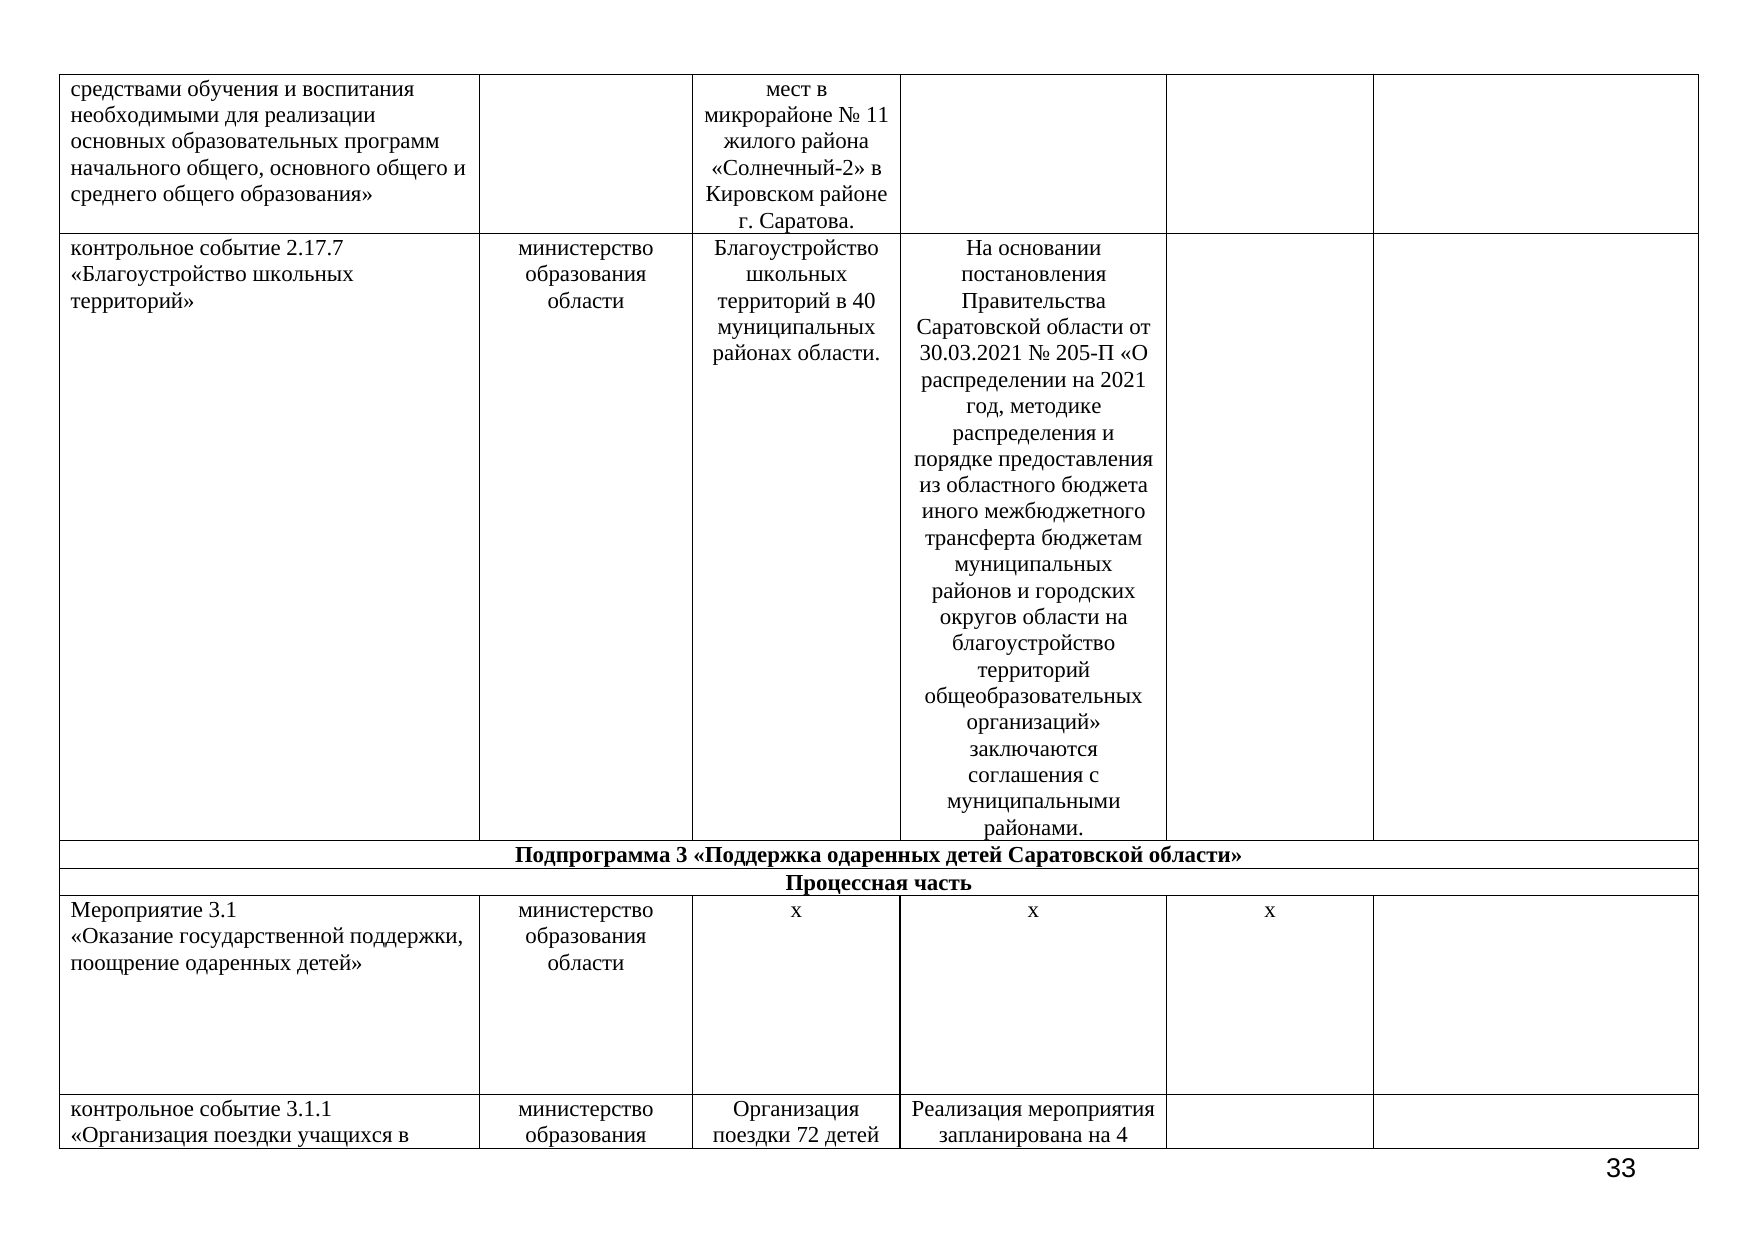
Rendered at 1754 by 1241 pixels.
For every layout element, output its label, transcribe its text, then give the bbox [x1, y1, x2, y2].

table_cell [1374, 896, 1698, 1094]
table_cell [901, 75, 1166, 233]
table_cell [60, 1095, 479, 1148]
table_cell Процессная часть [60, 869, 1698, 895]
table_cell министерство образования области [480, 234, 692, 840]
table_cell [1167, 234, 1373, 840]
table_cell х [1167, 896, 1373, 1094]
table_cell [1374, 234, 1698, 840]
table_cell [1167, 75, 1373, 233]
table_cell На основании постановления Правительства Саратовской области от 30.03.2021 № 205-П «О распределении на 2021 год, методике распределения и порядке предоставления из областного бюджета иного межбюджетного трансферта бюджетам муниципальных районов и городских округов области на благоустройство территорий общеобразовательных организаций» заключаются соглашения с муниципальными районами. [901, 234, 1166, 840]
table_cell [693, 1095, 899, 1148]
table_cell [1374, 75, 1698, 233]
table_cell [1374, 1095, 1698, 1148]
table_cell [901, 1095, 1166, 1148]
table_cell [693, 75, 900, 233]
table_cell министерство образования области [480, 896, 692, 1094]
table_cell контрольное событие 2.17.7 «Благоустройство школьных территорий» [60, 234, 479, 840]
table_cell Благоустройство школьных территорий в 40 муниципальных районах области. [693, 234, 900, 840]
table_cell Подпрограмма 3 «Поддержка одаренных детей Саратовской области» [60, 841, 1698, 868]
table_cell [1167, 1095, 1373, 1148]
table_cell х [901, 896, 1166, 1094]
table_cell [480, 75, 692, 233]
table_cell Мероприятие 3.1 «Оказание государственной поддержки, поощрение одаренных детей» [60, 896, 479, 1094]
table_cell х [693, 896, 899, 1094]
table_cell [480, 1095, 692, 1148]
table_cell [60, 75, 479, 233]
